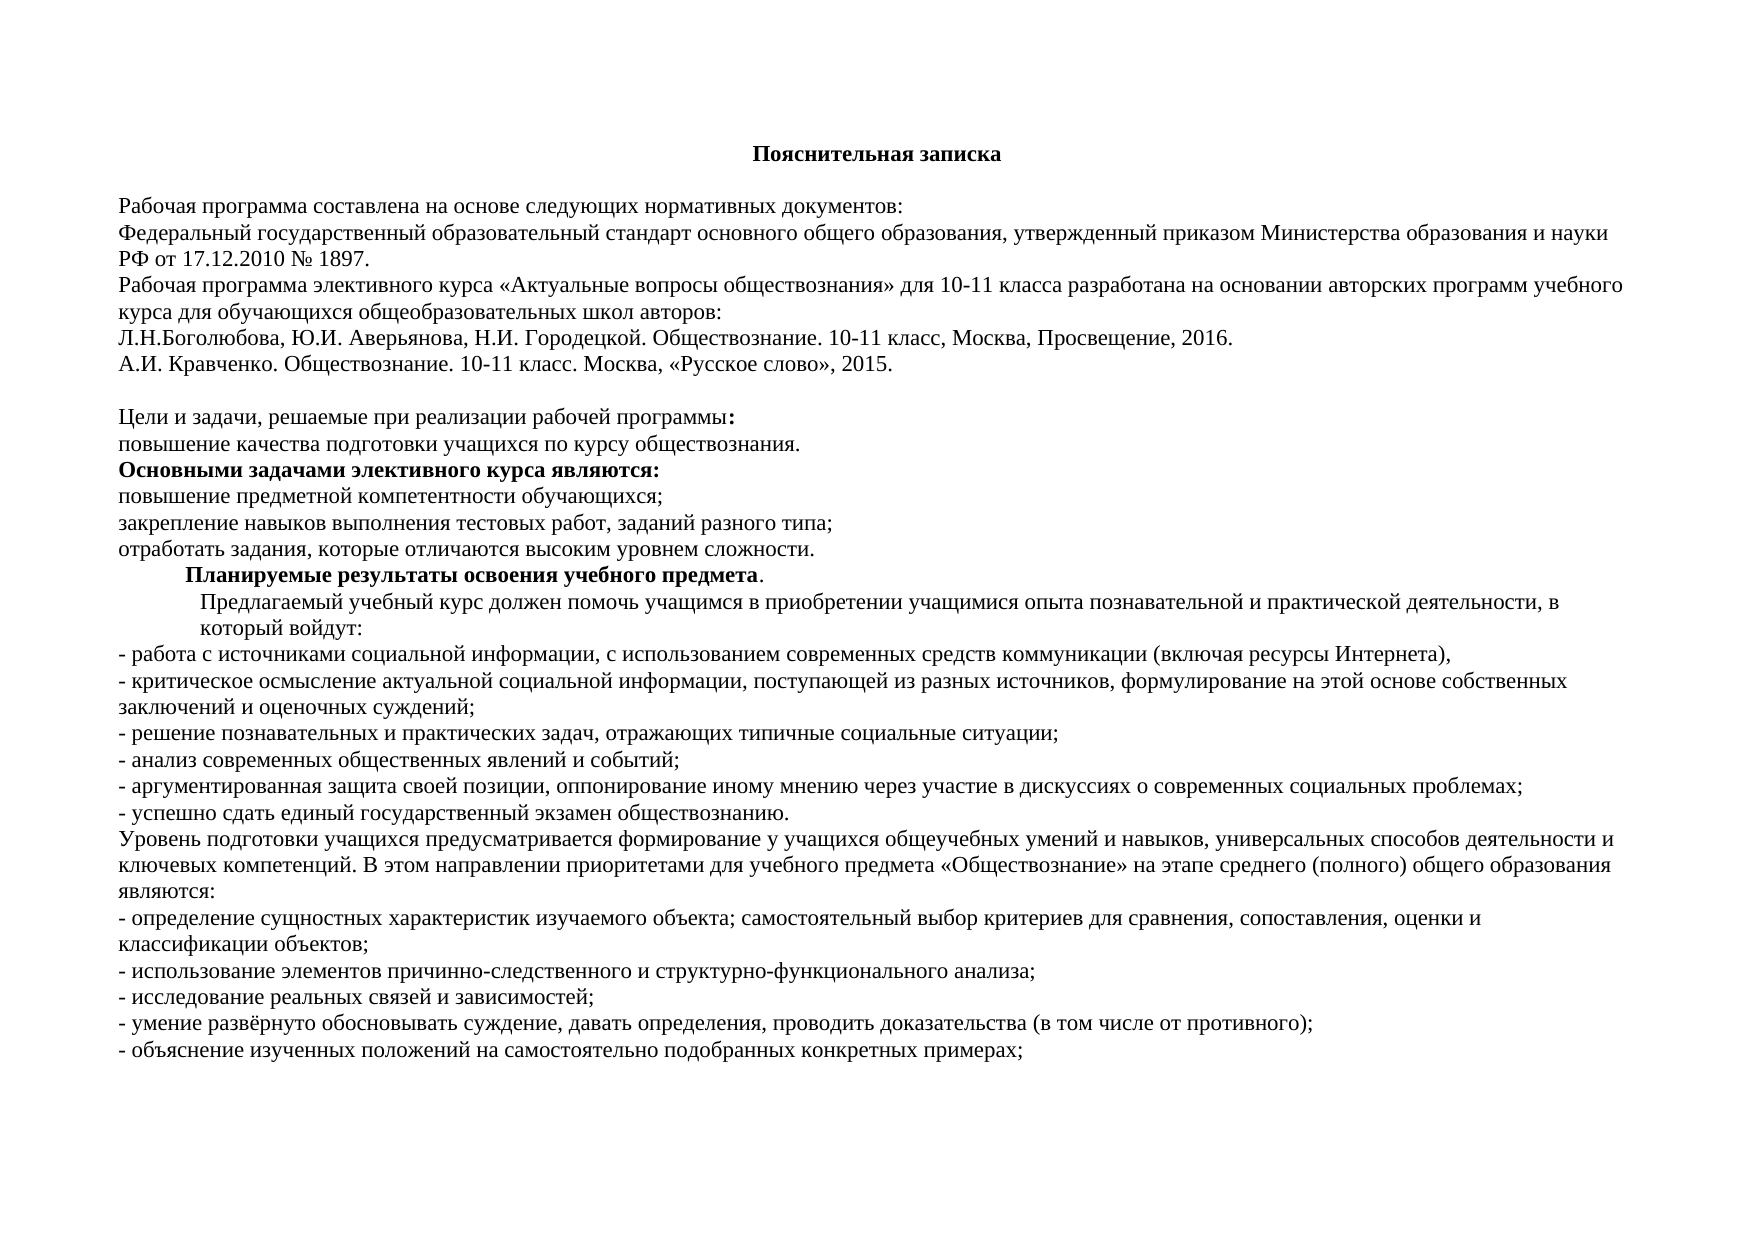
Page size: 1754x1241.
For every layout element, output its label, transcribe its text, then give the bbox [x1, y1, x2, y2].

text А.И. Кравченко. Обществознание. 10-11 класс. Москва, «Русское слово», 2015. [118, 351, 1636, 377]
text Л.Н.Боголюбова, Ю.И. Аверьянова, Н.И. Городецкой. Обществознание. 10-11 класс, Москва, Просвещение, 2016. [118, 324, 1636, 351]
text закрепление навыков выполнения тестовых работ, заданий разного типа; [118, 509, 1636, 535]
text Федеральный государственный образовательный стандарт основного общего образования, утвержденный приказом Министерства образования и науки РФ от 17.12.2010 № 1897. [118, 219, 1636, 271]
text Рабочая программа составлена на основе следующих нормативных документов: [118, 192, 1636, 219]
text Пояснительная записка [118, 140, 1636, 166]
text - работа с источниками социальной информации, с использованием современных средств коммуникации (включая ресурсы Интернета), - критическое осмысление актуальной социальной информации, поступающей из разных источников, формулирование на этой основе собственных заключений и оценочных суждений; - решение познавательных и практических задач, отражающих типичные социальные ситуации; - анализ современных общественных явлений и событий; - аргументированная защита своей позиции, оппонирование иному мнению через участие в дискуссиях о современных социальных проблемах; [118, 640, 1636, 798]
list Планируемые результаты освоения учебного предмета. [185, 561, 1636, 588]
text повышение качества подготовки учащихся по курсу обществознания. [118, 429, 1636, 456]
list Предлагаемый учебный курс должен помочь учащимся в приобретении учащимися опыта познавательной и практической деятельности, в который войдут: [200, 588, 1636, 640]
text - успешно сдать единый государственный экзамен обществознанию. [118, 798, 1636, 825]
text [118, 825, 1636, 1062]
text отработать задания, которые отличаются высоким уровнем сложности. [118, 535, 1636, 561]
text Рабочая программа элективного курса «Актуальные вопросы обществознания» для 10-11 класса разработана на основании авторских программ учебного курса для обучающихся общеобразовательных школ авторов: [118, 271, 1636, 324]
text повышение предметной компетентности обучающихся; [118, 482, 1636, 509]
text Основными задачами элективного курса являются: [118, 456, 1636, 482]
text Цели и задачи, решаемые при реализации рабочей программы: [118, 403, 1636, 429]
